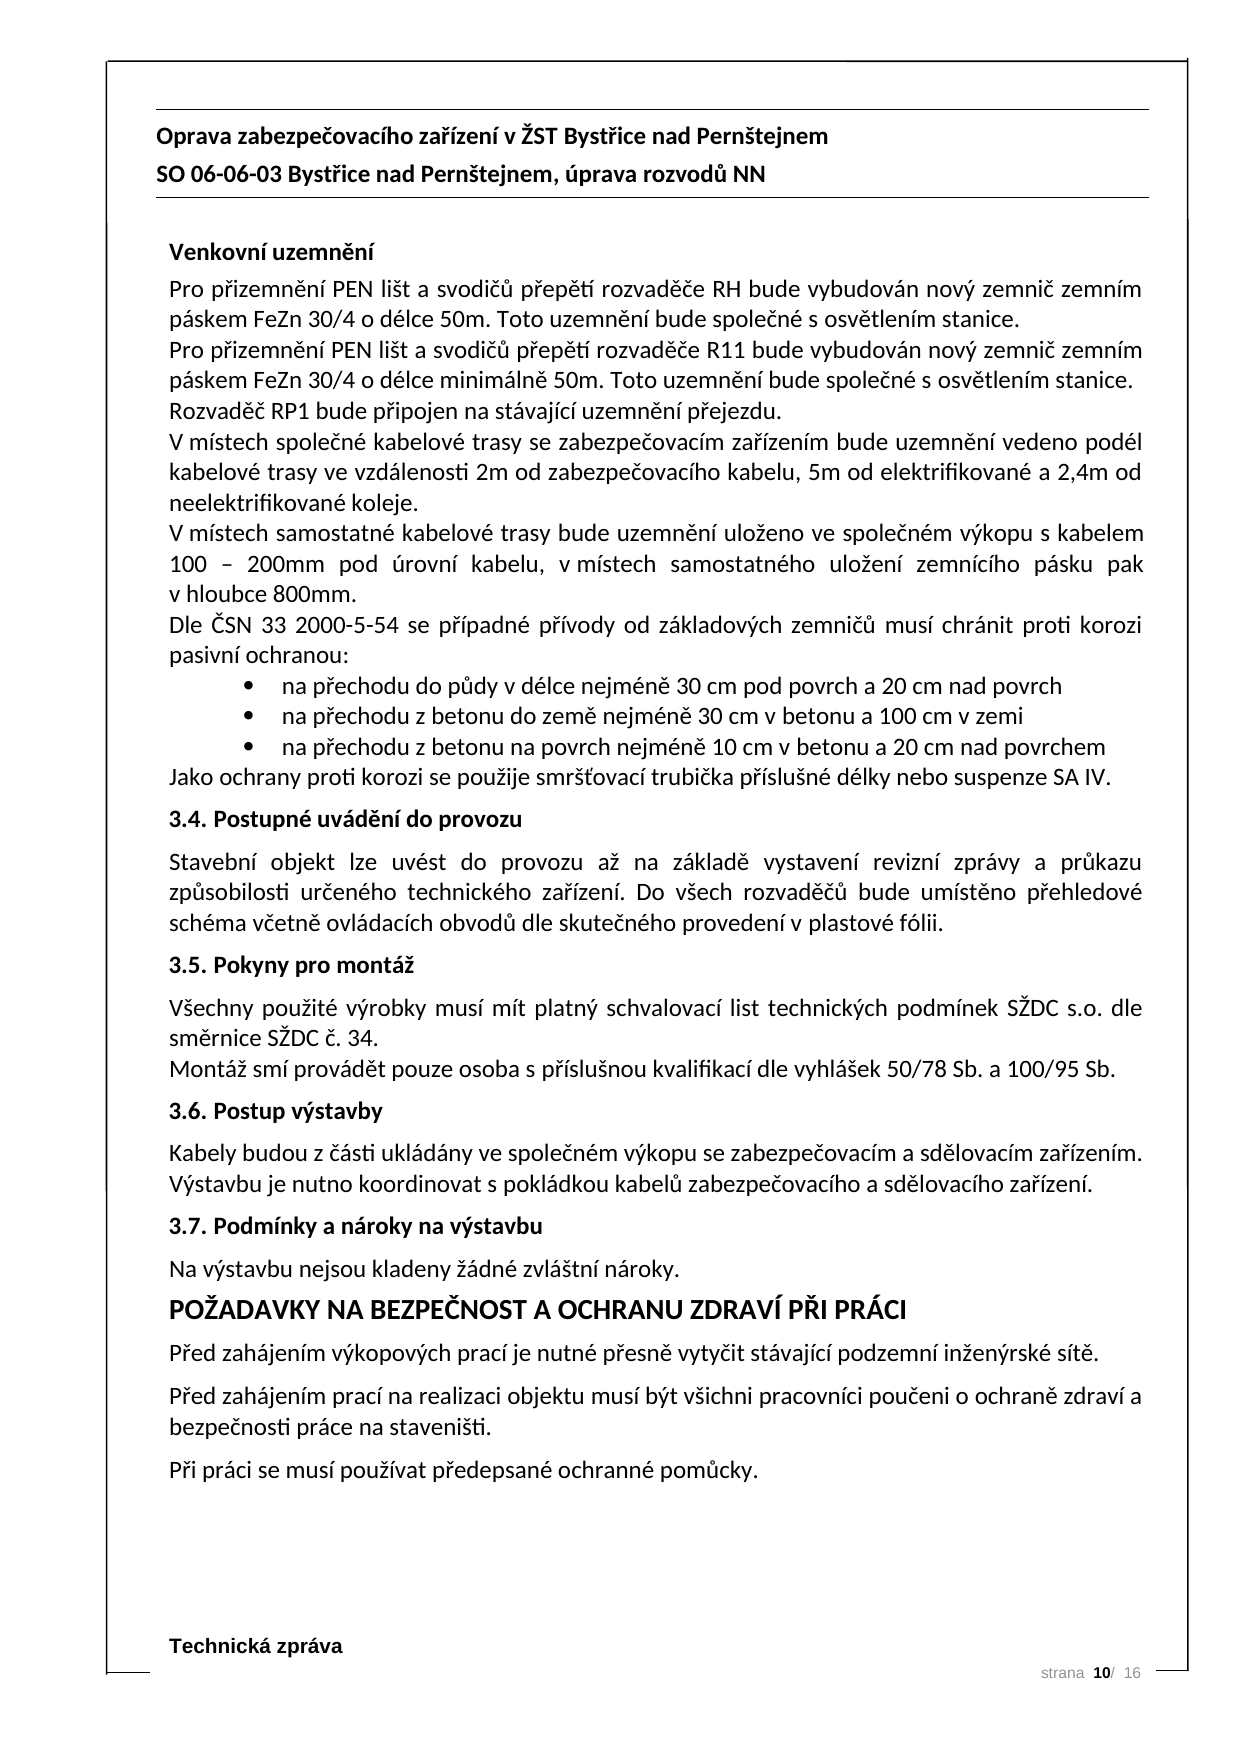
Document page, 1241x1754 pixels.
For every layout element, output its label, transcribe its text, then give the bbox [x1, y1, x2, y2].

text Kabely budou z části ukládány ve společném výkopu se zabezpečovacím a sdělovacím zařízením. Výstavbu je nutno koordinovat s pokládkou kabelů zabezpečovacího a sdělovacího zařízení. [169, 1137, 1144, 1198]
text Všechny použité výrobky musí mít platný schvalovací list technických podmínek SŽDC s.o. dle směrnice SŽDC č. 34. [169, 992, 1144, 1053]
text Postupné uvádění do provozu [168, 804, 1144, 833]
text Podmínky a nároky na výstavbu [168, 1211, 1144, 1240]
text POŽADAVKY NA BEZPEČNOST A OCHRANU ZDRAVÍ PŘI PRÁCI [169, 1296, 1144, 1325]
text Postup výstavby [168, 1096, 1144, 1125]
text V místech společné kabelové trasy se zabezpečovacím zařízením bude uzemnění vedeno podél kabelové trasy ve vzdálenosti 2m od zabezpečovacího kabelu, 5m od elektrifikované a 2,4m od neelektrifikované koleje. [169, 426, 1144, 517]
list na přechodu z betonu na povrch nejméně 10 cm v betonu a 20 cm nad povrchem [244, 731, 1144, 761]
text Před zahájením prací na realizaci objektu musí být všichni pracovníci poučeni o ochraně zdraví a bezpečnosti práce na staveništi. [169, 1380, 1144, 1441]
text Na výstavbu nejsou kladeny žádné zvláštní nároky. [169, 1253, 1144, 1283]
text Montáž smí provádět pouze osoba s příslušnou kvalifikací dle vyhlášek 50/78 Sb. a 100/95 Sb. [169, 1053, 1144, 1083]
list na přechodu do půdy v délce nejméně 30 cm pod povrch a 20 cm nad povrch [244, 670, 1144, 700]
text Pokyny pro montáž [168, 950, 1144, 979]
text Stavební objekt lze uvést do provozu až na základě vystavení revizní zprávy a průkazu způsobilosti určeného technického zařízení. Do všech rozvaděčů bude umístěno přehledové schéma včetně ovládacích obvodů dle skutečného provedení v plastové fólii. [169, 846, 1144, 938]
text Pro přizemnění PEN lišt a svodičů přepětí rozvaděče RH bude vybudován nový zemnič zemním páskem FeZn 30/4 o délce 50m. Toto uzemnění bude společné s osvětlením stanice. [169, 273, 1144, 334]
text Rozvaděč RP1 bude připojen na stávající uzemnění přejezdu. [169, 395, 1144, 426]
list na přechodu z betonu do země nejméně 30 cm v betonu a 100 cm v zemi [244, 700, 1144, 731]
subtitle Venkovní uzemnění [169, 236, 1144, 267]
text Dle ČSN 33 2000-5-54 se případné přívody od základových zemničů musí chránit proti korozi pasivní ochranou: [169, 609, 1144, 670]
text Jako ochrany proti korozi se použije smršťovací trubička příslušné délky nebo suspenze SA IV. [169, 761, 1144, 792]
text V místech samostatné kabelové trasy bude uzemnění uloženo ve společném výkopu s kabelem 100 – 200mm pod úrovní kabelu, v místech samostatného uložení zemnícího pásku pak v hloubce 800mm. [169, 517, 1144, 609]
text Při práci se musí používat předepsané ochranné pomůcky. [169, 1454, 1144, 1484]
text Před zahájením výkopových prací je nutné přesně vytyčit stávající podzemní inženýrské sítě. [169, 1337, 1144, 1368]
text Pro přizemnění PEN lišt a svodičů přepětí rozvaděče R11 bude vybudován nový zemnič zemním páskem FeZn 30/4 o délce minimálně 50m. Toto uzemnění bude společné s osvětlením stanice. [169, 334, 1144, 395]
